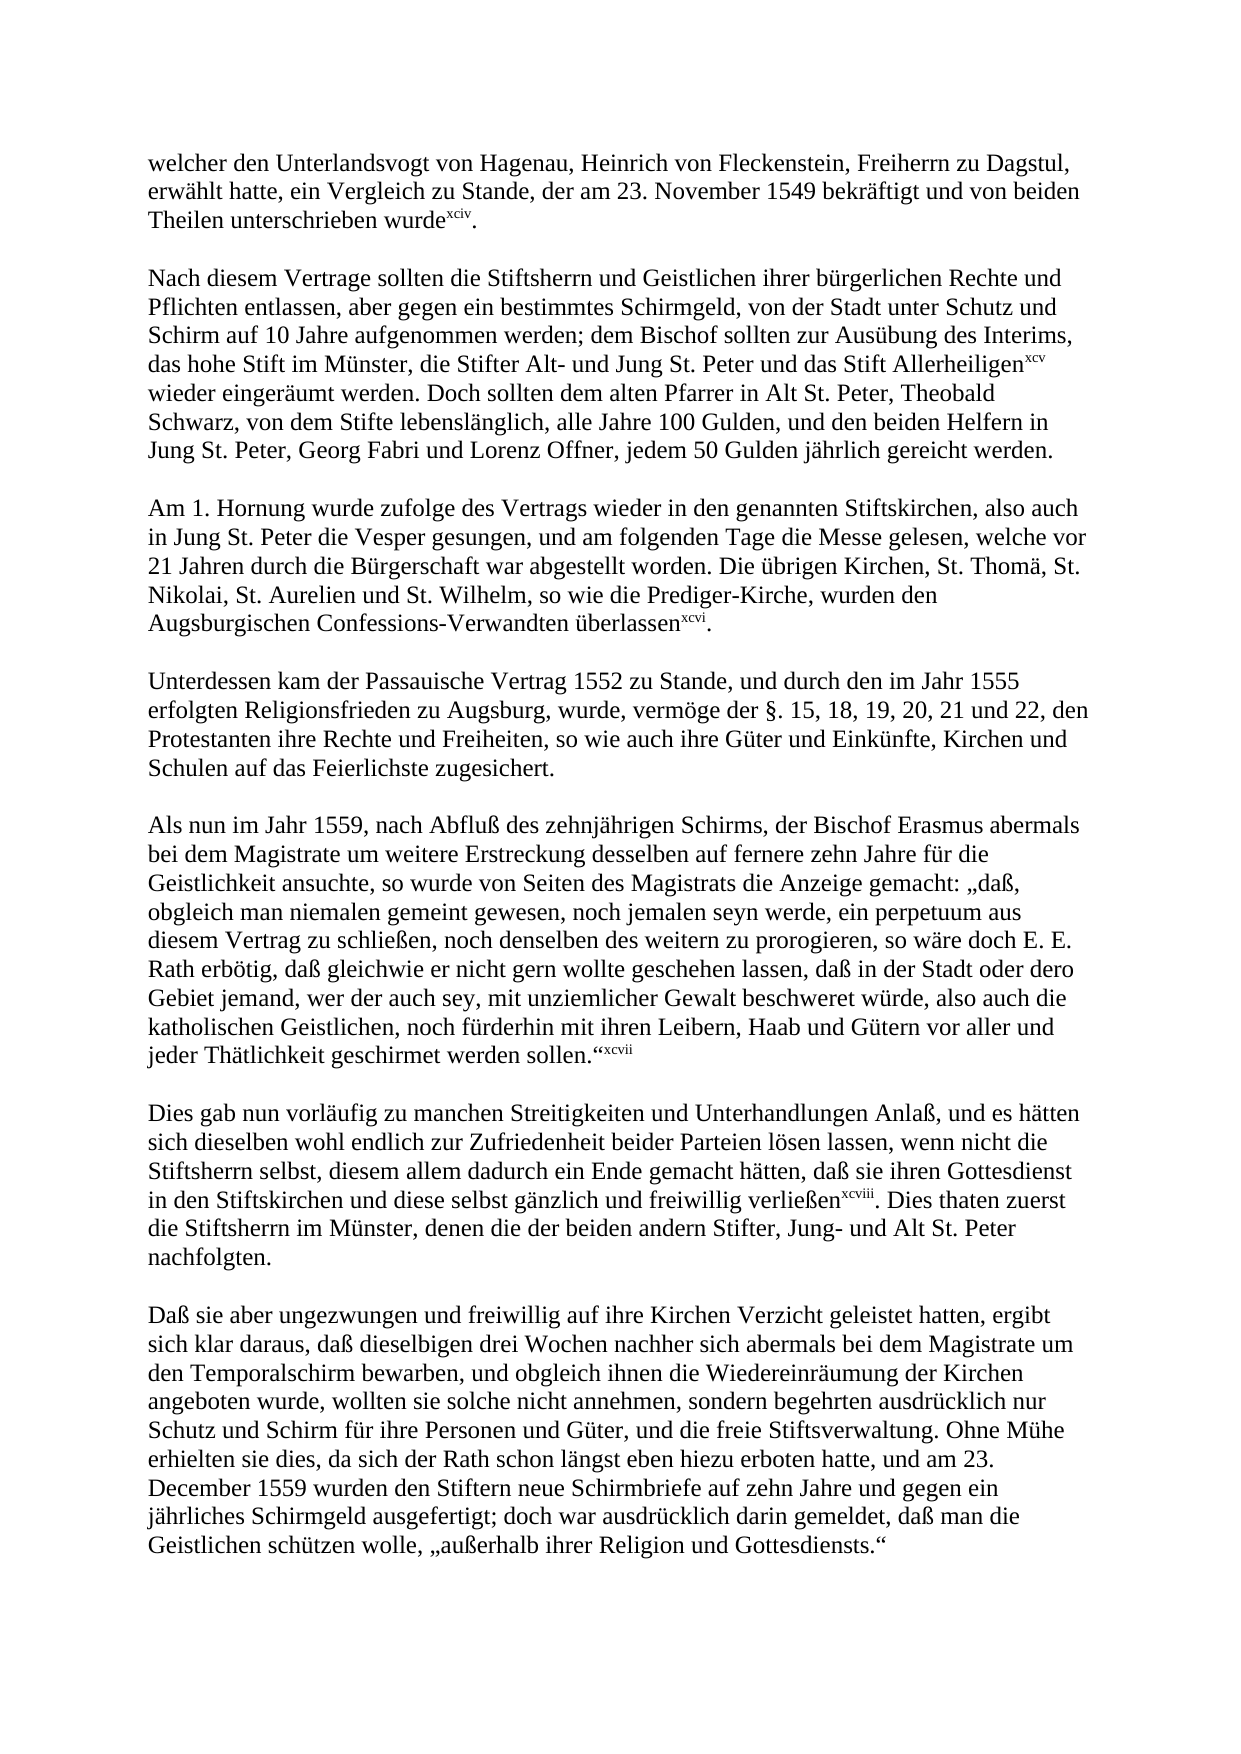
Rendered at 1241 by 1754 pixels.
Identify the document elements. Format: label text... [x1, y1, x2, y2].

text Als nun im Jahr 1559, nach Abfluß des zehnjährigen Schirms, der Bischof Erasmus abermals bei dem Magistrate um weitere Erstreckung desselben auf fernere zehn Jahre für die Geistlichkeit ansuchte, so wurde von Seiten des Magistrats die Anzeige gemacht: „daß, obgleich man niemalen gemeint gewesen, noch jemalen seyn werde, ein perpetuum aus diesem Vertrag zu schließen, noch denselben des weitern zu prorogieren, so wäre doch E. E. Rath erbötig, daß gleichwie er nicht gern wollte geschehen lassen, daß in der Stadt oder dero Gebiet jemand, wer der auch sey, mit unziemlicher Gewalt beschweret würde, also auch die katholischen Geistlichen, noch fürderhin mit ihren Leibern, Haab und Gütern vor aller und jeder Thätlichkeit geschirmet werden sollen.“ [148, 811, 1093, 1069]
text Nach diesem Vertrage sollten die Stiftsherrn und Geistlichen ihrer bürgerlichen Rechte und Pflichten entlassen, aber gegen ein bestimmtes Schirmgeld, von der Stadt unter Schutz und Schirm auf 10 Jahre aufgenommen werden; dem Bischof sollten zur Ausübung des Interims, das hohe Stift im Münster, die Stifter Alt- und Jung St. Peter und das Stift Allerheiligen wieder eingeräumt werden. Doch sollten dem alten Pfarrer in Alt St. Peter, Theobald Schwarz, von dem Stifte lebenslänglich, alle Jahre 100 Gulden, und den beiden Helfern in Jung St. Peter, Georg Fabri und Lorenz Offner, jedem 50 Gulden jährlich gereicht werden. [148, 263, 1093, 464]
text Unterdessen kam der Passauische Vertrag 1552 zu Stande, und durch den im Jahr 1555 erfolgten Religionsfrieden zu Augsburg, wurde, vermöge der §. 15, 18, 19, 20, 21 und 22, den Protestanten ihre Rechte und Freiheiten, so wie auch ihre Güter und Einkünfte, Kirchen und Schulen auf das Feierlichste zugesichert. [148, 666, 1093, 781]
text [148, 148, 1093, 234]
text Am 1. Hornung wurde zufolge des Vertrags wieder in den genannten Stiftskirchen, also auch in Jung St. Peter die Vesper gesungen, und am folgenden Tage die Messe gelesen, welche vor 21 Jahren durch die Bürgerschaft war abgestellt worden. Die übrigen Kirchen, St. Thomä, St. Nikolai, St. Aurelien und St. Wilhelm, so wie die Prediger-Kirche, wurden den Augsburgischen Confessions-Verwandten überlassen. [148, 493, 1093, 637]
text Daß sie aber ungezwungen und freiwillig auf ihre Kirchen Verzicht geleistet hatten, ergibt sich klar daraus, daß dieselbigen drei Wochen nachher sich abermals bei dem Magistrate um den Temporalschirm bewarben, und obgleich ihnen die Wiedereinräumung der Kirchen angeboten wurde, wollten sie solche nicht annehmen, sondern begehrten ausdrücklich nur Schutz und Schirm für ihre Personen und Güter, und die freie Stiftsverwaltung. Ohne Mühe erhielten sie dies, da sich der Rath schon längst eben hiezu erboten hatte, und am 23. December 1559 wurden den Stiftern neue Schirmbriefe auf zehn Jahre und gegen ein jährliches Schirmgeld ausgefertigt; doch war ausdrücklich darin gemeldet, daß man die Geistlichen schützen wolle, „außerhalb ihrer Religion und Gottesdiensts.“ [148, 1300, 1093, 1559]
text Dies gab nun vorläufig zu manchen Streitigkeiten und Unterhandlungen Anlaß, und es hätten sich dieselben wohl endlich zur Zufriedenheit beider Parteien lösen lassen, wenn nicht die Stiftsherrn selbst, diesem allem dadurch ein Ende gemacht hätten, daß sie ihren Gottesdienst in den Stiftskirchen und diese selbst gänzlich und freiwillig verließen. Dies thaten zuerst die Stiftsherrn im Münster, denen die der beiden andern Stifter, Jung- und Alt St. Peter nachfolgten. [148, 1098, 1093, 1271]
